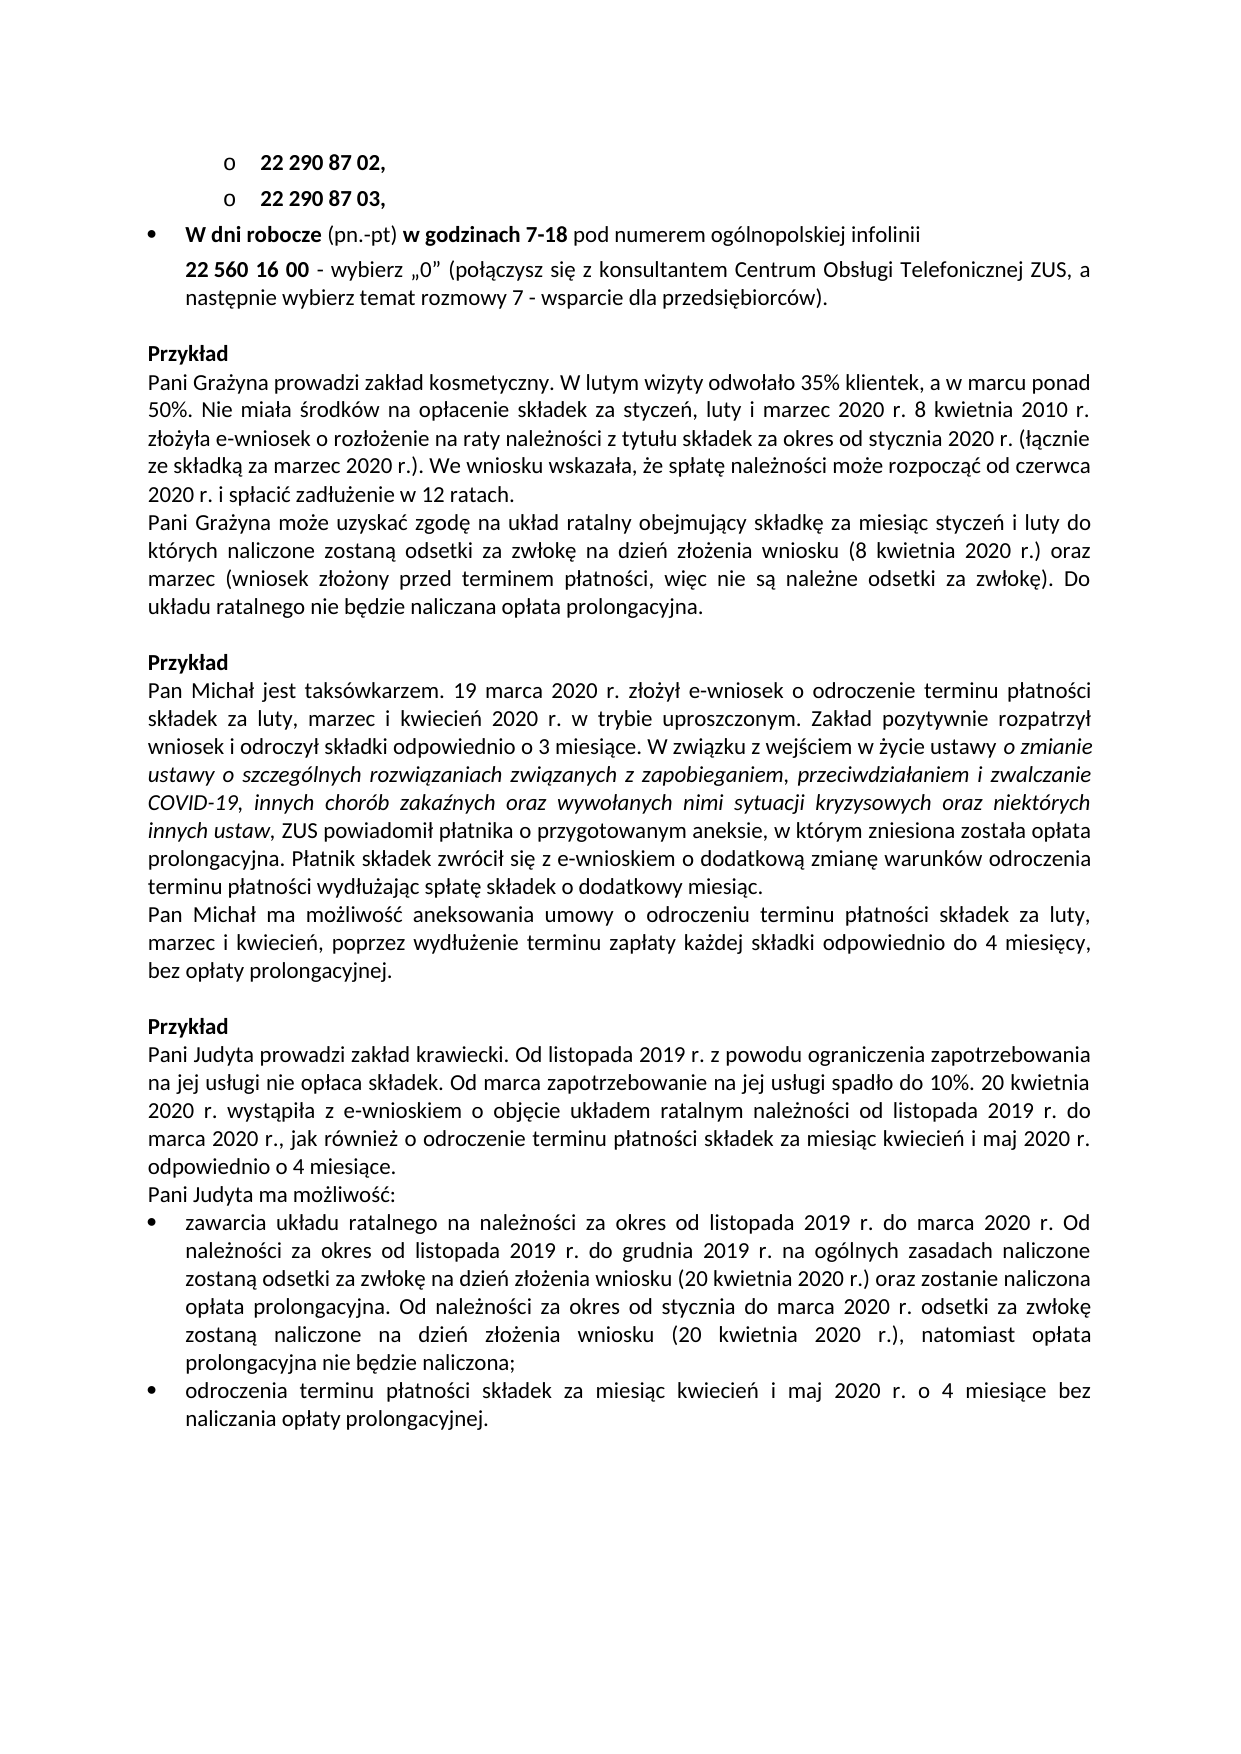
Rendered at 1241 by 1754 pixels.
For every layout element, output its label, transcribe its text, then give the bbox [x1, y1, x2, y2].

text 22 560 16 00 - wybierz „0” (połączysz się z konsultantem Centrum Obsługi Telefonicznej ZUS, a następnie wybierz temat rozmowy 7 - wsparcie dla przedsiębiorców). [185, 256, 1093, 312]
text Przykład [148, 339, 1093, 368]
text Pani Grażyna prowadzi zakład kosmetyczny. W lutym wizyty odwołało 35% klientek, a w marcu ponad 50%. Nie miała środków na opłacenie składek za styczeń, luty i marzec 2020 r. 8 kwietnia 2010 r. złożyła e-wniosek o rozłożenie na raty należności z tytułu składek za okres od stycznia 2020 r. (łącznie ze składką za marzec 2020 r.). We wniosku wskazała, że spłatę należności może rozpocząć od czerwca 2020 r. i spłacić zadłużenie w 12 ratach. [148, 368, 1093, 508]
text Przykład [148, 1012, 1093, 1040]
text Pani Grażyna może uzyskać zgodę na układ ratalny obejmujący składkę za miesiąc styczeń i luty do których naliczone zostaną odsetki za zwłokę na dzień złożenia wniosku (8 kwietnia 2020 r.) oraz marzec (wniosek złożony przed terminem płatności, więc nie są należne odsetki za zwłokę). Do układu ratalnego nie będzie naliczana opłata prolongacyjna. [148, 508, 1093, 620]
list 22 290 87 02, [223, 148, 1093, 177]
list W dni robocze (pn.-pt) w godzinach 7-18 pod numerem ogólnopolskiej infolinii [148, 221, 1093, 248]
list odroczenia terminu płatności składek za miesiąc kwiecień i maj 2020 r. o 4 miesiące bez naliczania opłaty prolongacyjnej. [148, 1376, 1093, 1432]
text Pan Michał jest taksówkarzem. 19 marca 2020 r. złożył e-wniosek o odroczenie terminu płatności składek za luty, marzec i kwiecień 2020 r. w trybie uproszczonym. Zakład pozytywnie rozpatrzył wniosek i odroczył składki odpowiednio o 3 miesiące. W związku z wejściem w życie ustawy o zmianie ustawy o szczególnych rozwiązaniach związanych z zapobieganiem, przeciwdziałaniem i zwalczanie COVID-19, innych chorób zakaźnych oraz wywołanych nimi sytuacji kryzysowych oraz niektórych innych ustaw, ZUS powiadomił płatnika o przygotowanym aneksie, w którym zniesiona została opłata prolongacyjna. Płatnik składek zwrócił się z e-wnioskiem o dodatkową zmianę warunków odroczenia terminu płatności wydłużając spłatę składek o dodatkowy miesiąc. [148, 676, 1093, 900]
text Przykład [148, 648, 1093, 676]
list 22 290 87 03, [223, 184, 1093, 213]
text Pani Judyta ma możliwość: [148, 1180, 1093, 1208]
text Pani Judyta prowadzi zakład krawiecki. Od listopada 2019 r. z powodu ograniczenia zapotrzebowania na jej usługi nie opłaca składek. Od marca zapotrzebowanie na jej usługi spadło do 10%. 20 kwietnia 2020 r. wystąpiła z e-wnioskiem o objęcie układem ratalnym należności od listopada 2019 r. do marca 2020 r., jak również o odroczenie terminu płatności składek za miesiąc kwiecień i maj 2020 r. odpowiednio o 4 miesiące. [148, 1040, 1093, 1180]
list zawarcia układu ratalnego na należności za okres od listopada 2019 r. do marca 2020 r. Od należności za okres od listopada 2019 r. do grudnia 2019 r. na ogólnych zasadach naliczone zostaną odsetki za zwłokę na dzień złożenia wniosku (20 kwietnia 2020 r.) oraz zostanie naliczona opłata prolongacyjna. Od należności za okres od stycznia do marca 2020 r. odsetki za zwłokę zostaną naliczone na dzień złożenia wniosku (20 kwietnia 2020 r.), natomiast opłata prolongacyjna nie będzie naliczona; [148, 1208, 1093, 1376]
text Pan Michał ma możliwość aneksowania umowy o odroczeniu terminu płatności składek za luty, marzec i kwiecień, poprzez wydłużenie terminu zapłaty każdej składki odpowiednio do 4 miesięcy, bez opłaty prolongacyjnej. [148, 900, 1093, 984]
